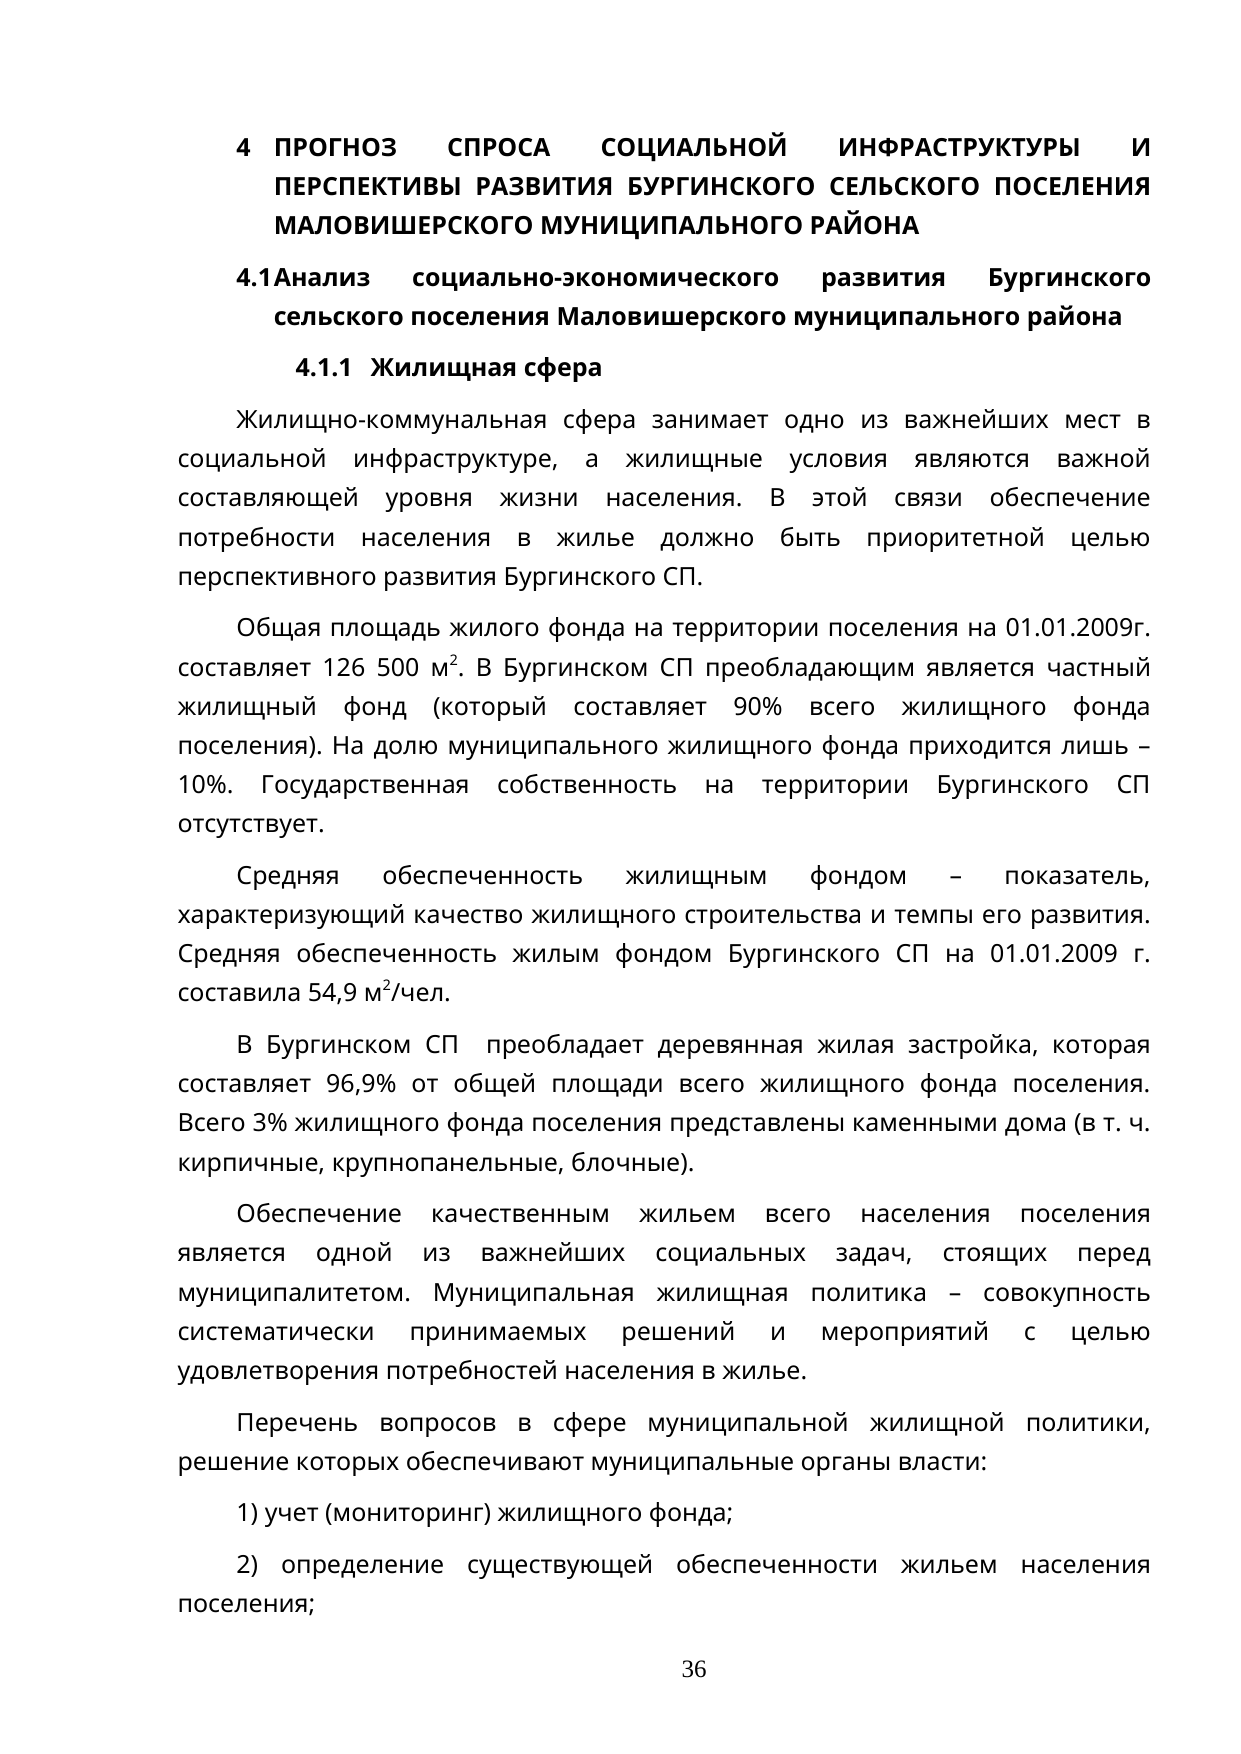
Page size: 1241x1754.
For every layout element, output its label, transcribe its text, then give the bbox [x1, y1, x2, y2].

text Жилищно-коммунальная сфера занимает одно из важнейших мест в социальной инфраструктуре, а жилищные условия являются важной составляющей уровня жизни населения. В этой связи обеспечение потребности населения в жилье должно быть приоритетной целью перспективного развития Бургинского СП. [177, 402, 1152, 592]
text 2) определение существующей обеспеченности жильем населения поселения; [177, 1547, 1152, 1620]
text 1) учет (мониторинг) жилищного фонда; [177, 1495, 1152, 1529]
text Обеспечение качественным жильем всего населения поселения является одной из важнейших социальных задач, стоящих перед муниципалитетом. Муниципальная жилищная политика – совокупность систематически принимаемых решений и мероприятий с целью удовлетворения потребностей населения в жилье. [177, 1196, 1152, 1387]
text Анализ социально-экономического развития Бургинского сельского поселения Маловишерского муниципального района [236, 259, 1152, 332]
text В Бургинском СП преобладает деревянная жилая застройка, которая составляет 96,9% от общей площади всего жилищного фонда поселения. Всего 3% жилищного фонда поселения представлены каменными дома (в т. ч. кирпичные, крупнопанельные, блочные). [177, 1027, 1152, 1178]
text Жилищная сфера [295, 350, 1152, 384]
text Перечень вопросов в сфере муниципальной жилищной политики, решение которых обеспечивают муниципальные органы власти: [177, 1404, 1152, 1477]
text Общая площадь жилого фонда на территории поселения на 01.01.2009г. составляет 126 500 м2. В Бургинском СП преобладающим является частный жилищный фонд (который составляет 90% всего жилищного фонда поселения). На долю муниципального жилищного фонда приходится лишь – 10%. Государственная собственность на территории Бургинского СП отсутствует. [177, 610, 1152, 840]
text Средняя обеспеченность жилищным фондом – показатель, характеризующий качество жилищного строительства и темпы его развития. Средняя обеспеченность жилым фондом Бургинского СП на 01.01.2009 г. составила 54,9 м2/чел. [177, 858, 1152, 1009]
text ПРОГНОЗ СПРОСА СОЦИАЛЬНОЙ ИНФРАСТРУКТУРЫ И ПЕРСПЕКТИВЫ РАЗВИТИЯ БУРГИНСКОГО СЕЛЬСКОГО ПОСЕЛЕНИЯ МАЛОВИШЕРСКОГО МУНИЦИПАЛЬНОГО РАЙОНА [236, 129, 1152, 242]
